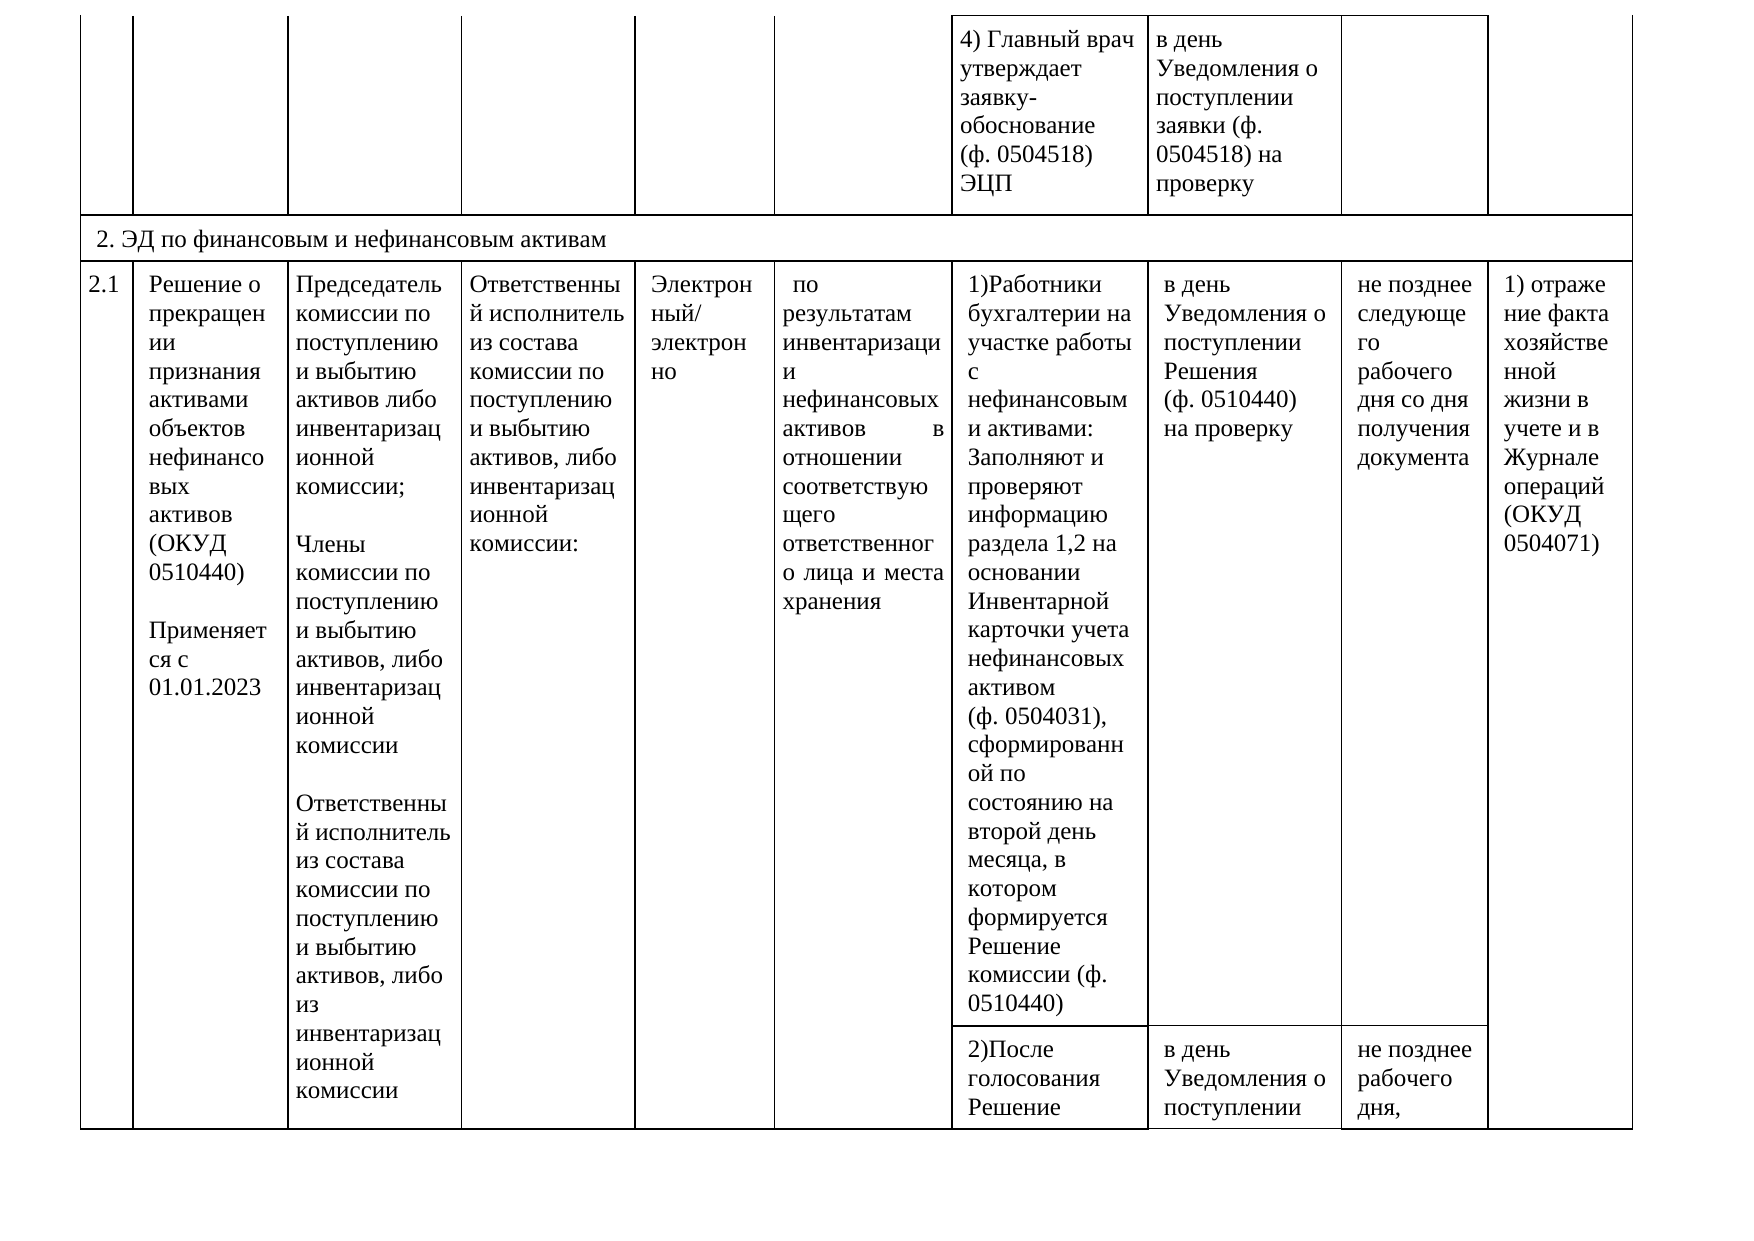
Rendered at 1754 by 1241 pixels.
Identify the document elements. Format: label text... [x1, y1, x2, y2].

table_cell 1)Работники бухгалтерии на участке работы с нефинансовыми активами: Заполняют и проверяют информацию раздела 1,2 на основании Инвентарной карточки учета нефинансовых активом (ф. 0504031), сформированной по состоянию на второй день месяца, в котором формируется Решение комиссии (ф. 0510440) [953, 262, 1147, 1025]
table_cell 2. ЭД по финансовым и нефинансовым активам [81, 216, 1632, 260]
table_cell по результатам инвентаризации нефинансовых активов в отношении соответствующего ответственного лица и места хранения [775, 262, 951, 1128]
table_cell 1) отражение факта хозяйственной жизни в учете и в Журнале операций (ОКУД 0504071) [1489, 262, 1632, 1128]
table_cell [953, 1027, 1147, 1128]
table_cell Ответственный исполнитель из состава комиссии по поступлению и выбытию активов, либо инвентаризационной комиссии: [462, 262, 634, 1128]
table_cell не позднее следующего рабочего дня со дня получения документа [1342, 262, 1487, 1025]
table_cell 2.1 [81, 262, 132, 1128]
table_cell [1149, 16, 1341, 214]
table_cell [1342, 16, 1487, 214]
table_cell в день Уведомления о поступлении Решения (ф. 0510440) на проверку [1149, 262, 1341, 1025]
table_cell Председатель комиссии по поступлению и выбытию активов либо инвентаризационной комиссии; Члены комиссии по поступлению и выбытию активов, либо инвентаризационной комиссии Ответственный исполнитель из состава комиссии по поступлению и выбытию активов, либо из инвентаризационной комиссии (Работники бухгалтерии на участке работы с нефинансовыми активами) Главный врач (или лицо его замещающее [289, 262, 461, 1128]
table_cell 4) Главный врач утверждает заявку-обоснование (ф. 0504518) ЭЦП [953, 16, 1147, 214]
table_cell Решение о прекращении признания активами объектов нефинансовых активов (ОКУД 0510440) Применяется с 01.01.2023 [134, 262, 287, 1128]
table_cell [1149, 1026, 1341, 1128]
table_cell Электронный/ электронно [636, 262, 774, 1128]
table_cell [1342, 1026, 1487, 1128]
